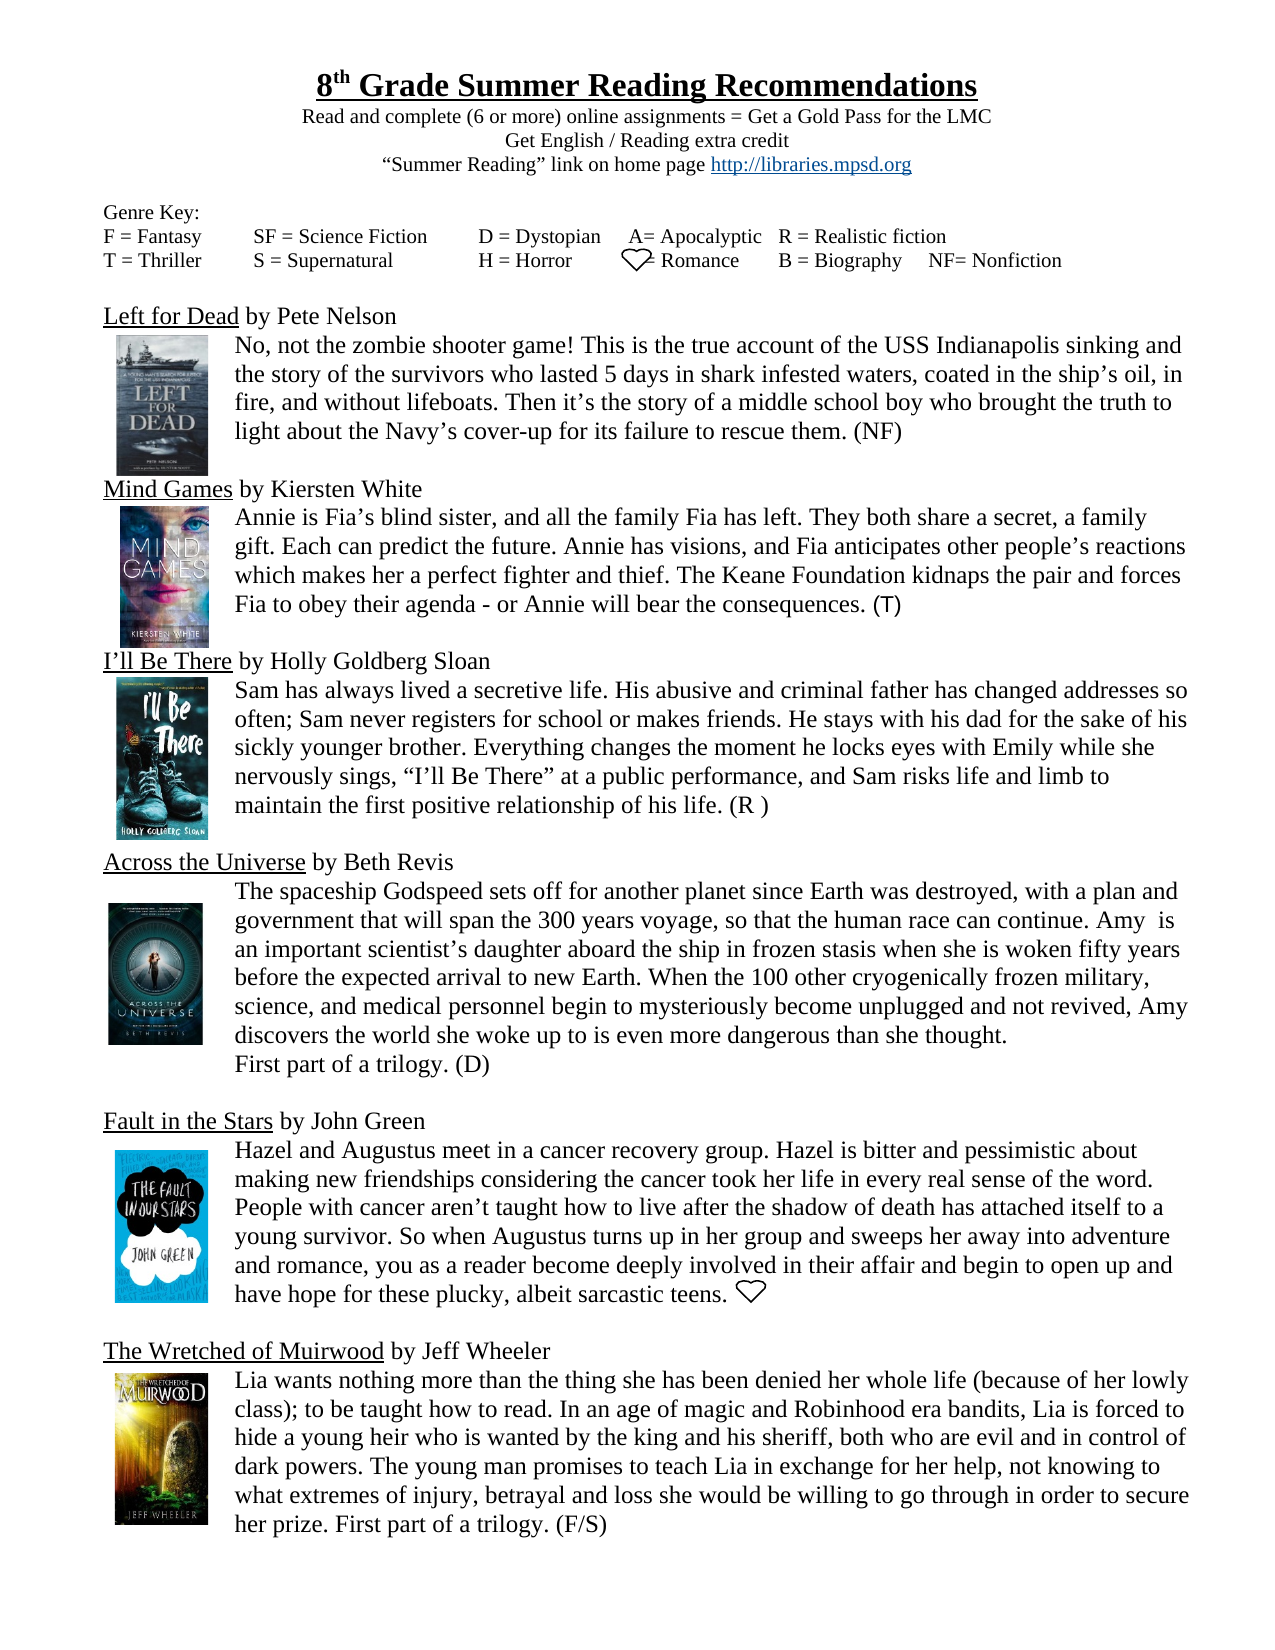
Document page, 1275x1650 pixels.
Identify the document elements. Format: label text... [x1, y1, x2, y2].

text F = Fantasy SF = Science Fiction D = Dystopian A= Apocalyptic R = Realistic fiction [103, 224, 1191, 248]
text 8th Grade Summer Reading Recommendations [103, 66, 1191, 104]
picture [114, 1373, 209, 1525]
text Left for Dead by Pete Nelson [103, 301, 1191, 330]
text I’ll Be There by Holly Goldberg Sloan [103, 646, 1191, 675]
text Sam has always lived a secretive life. His abusive and criminal father has changed addresses so often; Sam never registers for school or makes friends. He stays with his dad for the sake of his sickly younger brother. Everything changes the moment he locks eyes with Emily while she nervously sings, “I’ll Be There” at a public performance, and Sam risks life and limb to maintain the first positive relationship of his life. (R ) [234, 675, 1191, 819]
text The spaceship Godspeed sets off for another planet since Earth was destroyed, with a plan and government that will span the 300 years voyage, so that the human race can continue. Amy is an important scientist’s daughter aboard the ship in frozen stasis when she is woken fifty years before the expected arrival to new Earth. When the 100 other cryogenically frozen military, science, and medical personnel begin to mysteriously become unplugged and not revived, Amy discovers the world she woke up to is even more dangerous than she thought. [234, 876, 1191, 1049]
text Lia wants nothing more than the thing she has been denied her whole life (because of her lowly class); to be taught how to read. In an age of magic and Robinhood era bandits, Lia is forced to hide a young heir who is wanted by the king and his sheriff, both who are evil and in control of dark powers. The young man promises to teach Lia in exchange for her help, not knowing to what extremes of injury, betrayal and loss she would be willing to go through in order to secure her prize. First part of a trilogy. (F/S) [234, 1365, 1191, 1537]
text T = Thriller S = Supernatural H = Horror = Romance B = Biography NF= Nonfiction [103, 248, 636, 272]
picture [84, 903, 226, 1045]
text The Wretched of Muirwood by Jeff Wheeler [103, 1336, 1191, 1365]
text Mind Games by Kiersten White [103, 474, 1191, 502]
text First part of a trilogy. (D) [234, 1049, 1191, 1077]
picture [118, 1166, 204, 1286]
text Fault in the Stars by John Green [103, 1106, 1191, 1135]
text Annie is Fia’s blind sister, and all the family Fia has left. They both share a secret, a family gift. Each can predict the future. Annie has visions, and Fia anticipates other people’s reactions which makes her a perfect fighter and thief. The Keane Foundation kidnaps the pair and forces Fia to obey their agenda - or Annie will bear the consequences. (T) [234, 502, 1191, 617]
text Read and complete (6 or more) online assignments = Get a Gold Pass for the LMC [103, 104, 1191, 128]
text Get English / Reading extra credit [103, 128, 1191, 152]
text No, not the zombie shooter game! This is the true account of the USS Indianapolis sinking and the story of the survivors who lasted 5 days in shark infested waters, coated in the ship’s oil, in fire, and without lifeboats. Then it’s the story of a middle school boy who brought the truth to light about the Navy’s cover-up for its failure to rescue them. (NF) [234, 330, 1191, 445]
picture [116, 335, 209, 474]
picture [116, 677, 209, 840]
text Genre Key: [103, 200, 1191, 224]
text T = Thriller S = Supernatural H = Horror = Romance B = Biography NF= Nonfiction [638, 248, 1191, 272]
text “Summer Reading” link on home page http://libraries.mpsd.org [103, 152, 1191, 176]
text Across the Universe by Beth Revis [103, 847, 1191, 876]
picture [120, 506, 209, 646]
text Hazel and Augustus meet in a cancer recovery group. Hazel is bitter and pessimistic about making new friendships considering the cancer took her life in every real sense of the word. People with cancer aren’t taught how to live after the shadow of death has attached itself to a young survivor. So when Augustus turns up in her group and sweeps her away into adventure and romance, you as a reader become deeply involved in their affair and begin to open up and have hope for these plucky, albeit sarcastic teens. [234, 1135, 1191, 1307]
